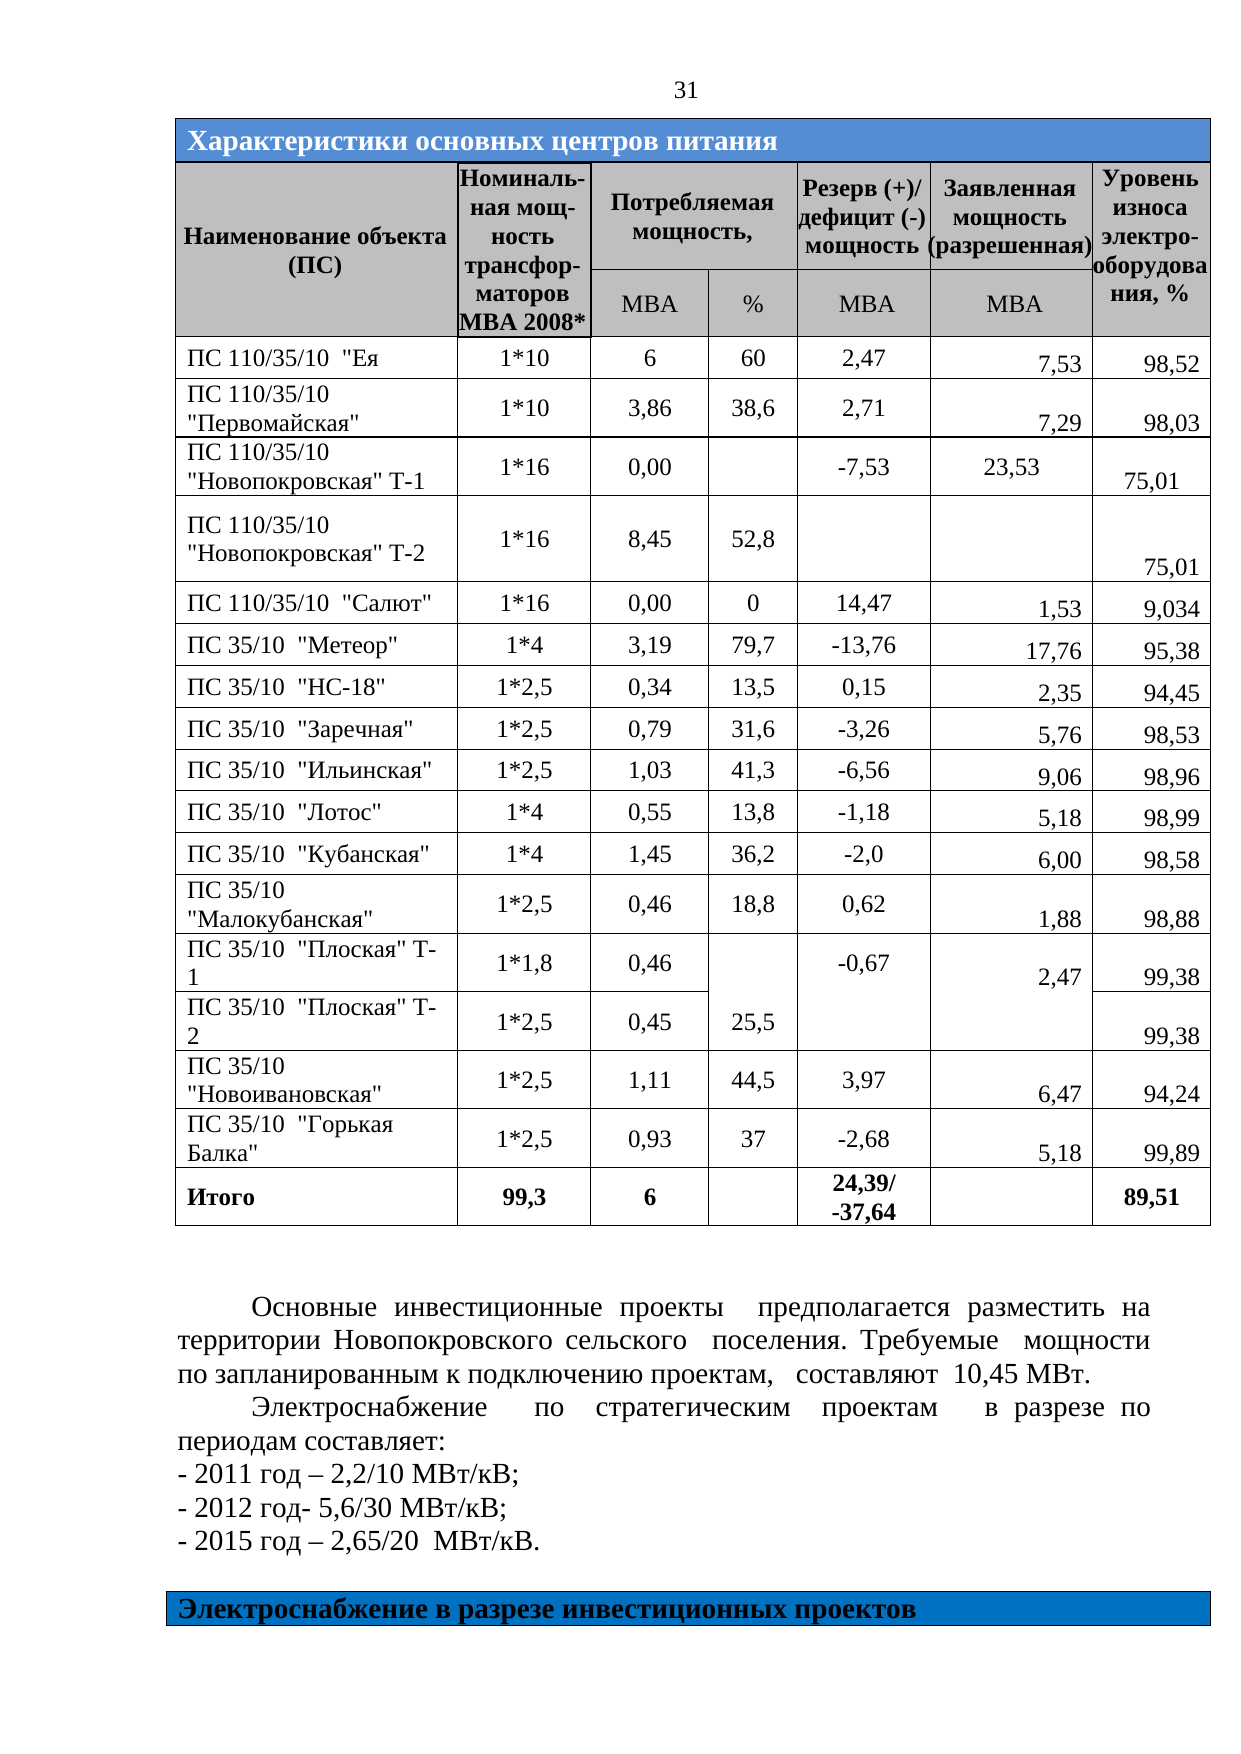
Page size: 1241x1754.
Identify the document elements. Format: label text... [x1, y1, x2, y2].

table_cell ПС 35/10 "Метеор" [176, 624, 457, 665]
table_cell 13,8 [709, 791, 797, 832]
table_cell 8,45 [591, 496, 708, 581]
table_cell 94,45 [1093, 666, 1210, 707]
table_cell -2,68 [798, 1109, 930, 1167]
table_cell 0,46 [591, 875, 708, 933]
table_cell 95,38 [1093, 624, 1210, 665]
table_cell 98,53 [1093, 708, 1210, 748]
table_cell 98,88 [1093, 875, 1210, 933]
table_cell 0,45 [591, 992, 708, 1050]
table_header Характеристики основных центров питания [176, 119, 1210, 161]
table_cell 1*2,5 [458, 708, 590, 748]
table_cell 98,99 [1093, 791, 1210, 832]
table_cell 13,5 [709, 666, 797, 707]
table_cell -1,18 [798, 791, 930, 832]
table_cell ПС 35/10 "Плоская" Т-2 [176, 992, 457, 1050]
text Основные инвестиционные проекты предполагается разместить на территории Новопокровского сельского поселения. Требуемые мощности по запланированным к подключению проектам, составляют 10,45 МВт. [177, 1289, 1152, 1389]
table_cell Уровень износа электро-оборудования, % [1093, 163, 1210, 336]
table_cell [709, 438, 797, 495]
table_cell 1*16 [458, 438, 590, 495]
table_cell [798, 991, 930, 1050]
table_cell 37 [709, 1109, 797, 1167]
table_cell 7,53 [931, 337, 1092, 378]
table_cell 99,38 [1093, 934, 1210, 991]
table_cell ПС 35/10 "Малокубанская" [176, 875, 457, 933]
table_cell [931, 1168, 1092, 1225]
table_cell 98,03 [1093, 379, 1210, 436]
table_cell 44,5 [709, 1051, 797, 1108]
table_cell 9,06 [931, 750, 1092, 790]
table_cell ПС 35/10 "Новоивановская" [176, 1051, 457, 1108]
table_cell -13,76 [798, 624, 930, 665]
table_cell 89,51 [1093, 1168, 1210, 1225]
table_cell МВА [931, 270, 1092, 336]
table_cell 0,34 [591, 666, 708, 707]
table_cell 1*2,5 [458, 992, 590, 1050]
table_cell [931, 991, 1092, 1050]
table_cell 5,18 [931, 791, 1092, 832]
table_cell 0,46 [591, 934, 708, 991]
table_cell 25,5 [709, 991, 797, 1050]
table_cell 6 [591, 337, 708, 378]
table_cell 1*16 [458, 582, 590, 623]
table_cell 14,47 [798, 582, 930, 623]
table_cell ПС 35/10 "Горькая Балка" [176, 1109, 457, 1167]
table_cell ПС 35/10 "Кубанская" [176, 833, 457, 874]
text - 2011 год – 2,2/10 МВт/кВ; [177, 1456, 1152, 1490]
table_cell ПС 35/10 "НС-18" [176, 666, 457, 707]
table_cell ПС 35/10 "Заречная" [176, 708, 457, 748]
table_cell МВА [592, 270, 708, 336]
table_cell 1*4 [458, 833, 590, 874]
table_cell 0 [709, 582, 797, 623]
table_cell 79,7 [709, 624, 797, 665]
table_cell 98,96 [1093, 750, 1210, 790]
table_cell 1,11 [591, 1051, 708, 1108]
table_cell 0,79 [591, 708, 708, 748]
table_cell ПС 110/35/10 "Новопокровская" Т-2 [176, 496, 457, 581]
table_cell ПС 110/35/10 "Первомайская" [176, 379, 457, 436]
text - 2015 год – 2,65/20 МВт/кВ. [177, 1523, 1152, 1557]
table_cell 3,97 [798, 1051, 930, 1108]
table_cell 17,76 [931, 624, 1092, 665]
table_cell 1,88 [931, 875, 1092, 933]
table_cell ПС 110/35/10 "Новопокровская" Т-1 [176, 438, 457, 495]
table_cell Номиналь-ная мощ-ность трансфор-маторов МВА 2008* [459, 164, 590, 336]
text Электроснабжение по стратегическим проектам в разрезе по периодам составляет: [177, 1389, 1152, 1456]
table_cell 1*2,5 [458, 875, 590, 933]
table_cell 60 [709, 337, 797, 378]
table_cell 9,034 [1093, 582, 1210, 623]
table_header Электроснабжение в разрезе инвестиционных проектов [167, 1592, 1210, 1625]
table_cell 18,8 [709, 875, 797, 933]
table_cell 75,01 [1093, 496, 1210, 581]
table_cell 38,6 [709, 379, 797, 436]
table_cell -3,26 [798, 708, 930, 748]
table_cell 29,07 [591, 1168, 708, 1225]
table_cell Наименование объекта (ПС) [176, 163, 457, 336]
table_cell 75,01 [1093, 438, 1210, 495]
table_cell [798, 496, 930, 581]
table_cell 1,03 [591, 750, 708, 790]
table_cell 99,3 [458, 1168, 590, 1225]
table_cell -0,67 [798, 934, 930, 991]
table_cell 1*2,5 [458, 666, 590, 707]
table_cell 5,18 [931, 1109, 1092, 1167]
table_cell 6,00 [931, 833, 1092, 874]
table_cell 1*1,8 [458, 934, 590, 991]
table_cell -6,56 [798, 750, 930, 790]
table_cell -7,53 [798, 438, 930, 495]
table_cell 2,47 [931, 934, 1092, 991]
table_cell 23,53 [931, 438, 1092, 495]
table_cell 98,52 [1093, 337, 1210, 378]
table_cell ПС 110/35/10 "Салют" [176, 582, 457, 623]
table_cell 0,93 [591, 1109, 708, 1167]
table_cell 94,24 [1093, 1051, 1210, 1108]
table_cell 1*2,5 [458, 1109, 590, 1167]
table_cell 0,00 [591, 438, 708, 495]
table_cell 24,39/ -37,64 [798, 1168, 930, 1225]
table_cell 7,29 [931, 379, 1092, 436]
table_cell МВА [798, 270, 930, 336]
table_cell ПС 35/10 "Ильинская" [176, 750, 457, 790]
table_cell Потребляемая мощность, [592, 163, 797, 269]
table_cell 36,2 [709, 833, 797, 874]
table_cell 0,62 [798, 875, 930, 933]
table_cell 3,19 [591, 624, 708, 665]
table_cell 1,53 [931, 582, 1092, 623]
table_cell 1*10 [458, 338, 590, 378]
table_cell [709, 1168, 797, 1225]
table_cell 2,47 [798, 337, 930, 378]
table_cell [931, 496, 1092, 581]
table_cell 99,38 [1093, 992, 1210, 1050]
table_cell 6,47 [931, 1051, 1092, 1108]
table_cell 1*4 [458, 791, 590, 832]
table_cell 3,86 [591, 379, 708, 436]
text - 2012 год- 5,6/30 МВт/кВ; [177, 1490, 1152, 1523]
table_cell Резерв (+)/ дефицит (-) мощность [798, 163, 930, 269]
table_cell -2,0 [798, 833, 930, 874]
table_cell 1,45 [591, 833, 708, 874]
table_cell 1*16 [458, 496, 590, 581]
table_cell 52,8 [709, 496, 797, 581]
table_cell ПС 35/10 "Лотос" [176, 791, 457, 832]
table_cell ПС 110/35/10 "Ея [176, 337, 457, 378]
table_cell [709, 934, 797, 991]
table_cell 1*10 [458, 379, 590, 436]
table_cell 31,6 [709, 708, 797, 748]
table_cell 5,76 [931, 708, 1092, 748]
table_cell Заявленная мощность (разрешенная) [931, 163, 1092, 269]
table_cell 98,58 [1093, 833, 1210, 874]
table_cell 99,89 [1093, 1109, 1210, 1167]
table_cell 2,35 [931, 666, 1092, 707]
table_cell 0,00 [591, 582, 708, 623]
table_cell 2,71 [798, 379, 930, 436]
table_cell 1*2,5 [458, 750, 590, 790]
table_cell 0,15 [798, 666, 930, 707]
table_cell 41,3 [709, 750, 797, 790]
table_cell ПС 35/10 "Плоская" Т-1 [176, 934, 457, 991]
table_cell Итого [176, 1168, 457, 1225]
table_cell 1*2,5 [458, 1051, 590, 1108]
table_cell % [709, 270, 797, 336]
table_cell 1*4 [458, 624, 590, 665]
table_cell 0,55 [591, 791, 708, 832]
